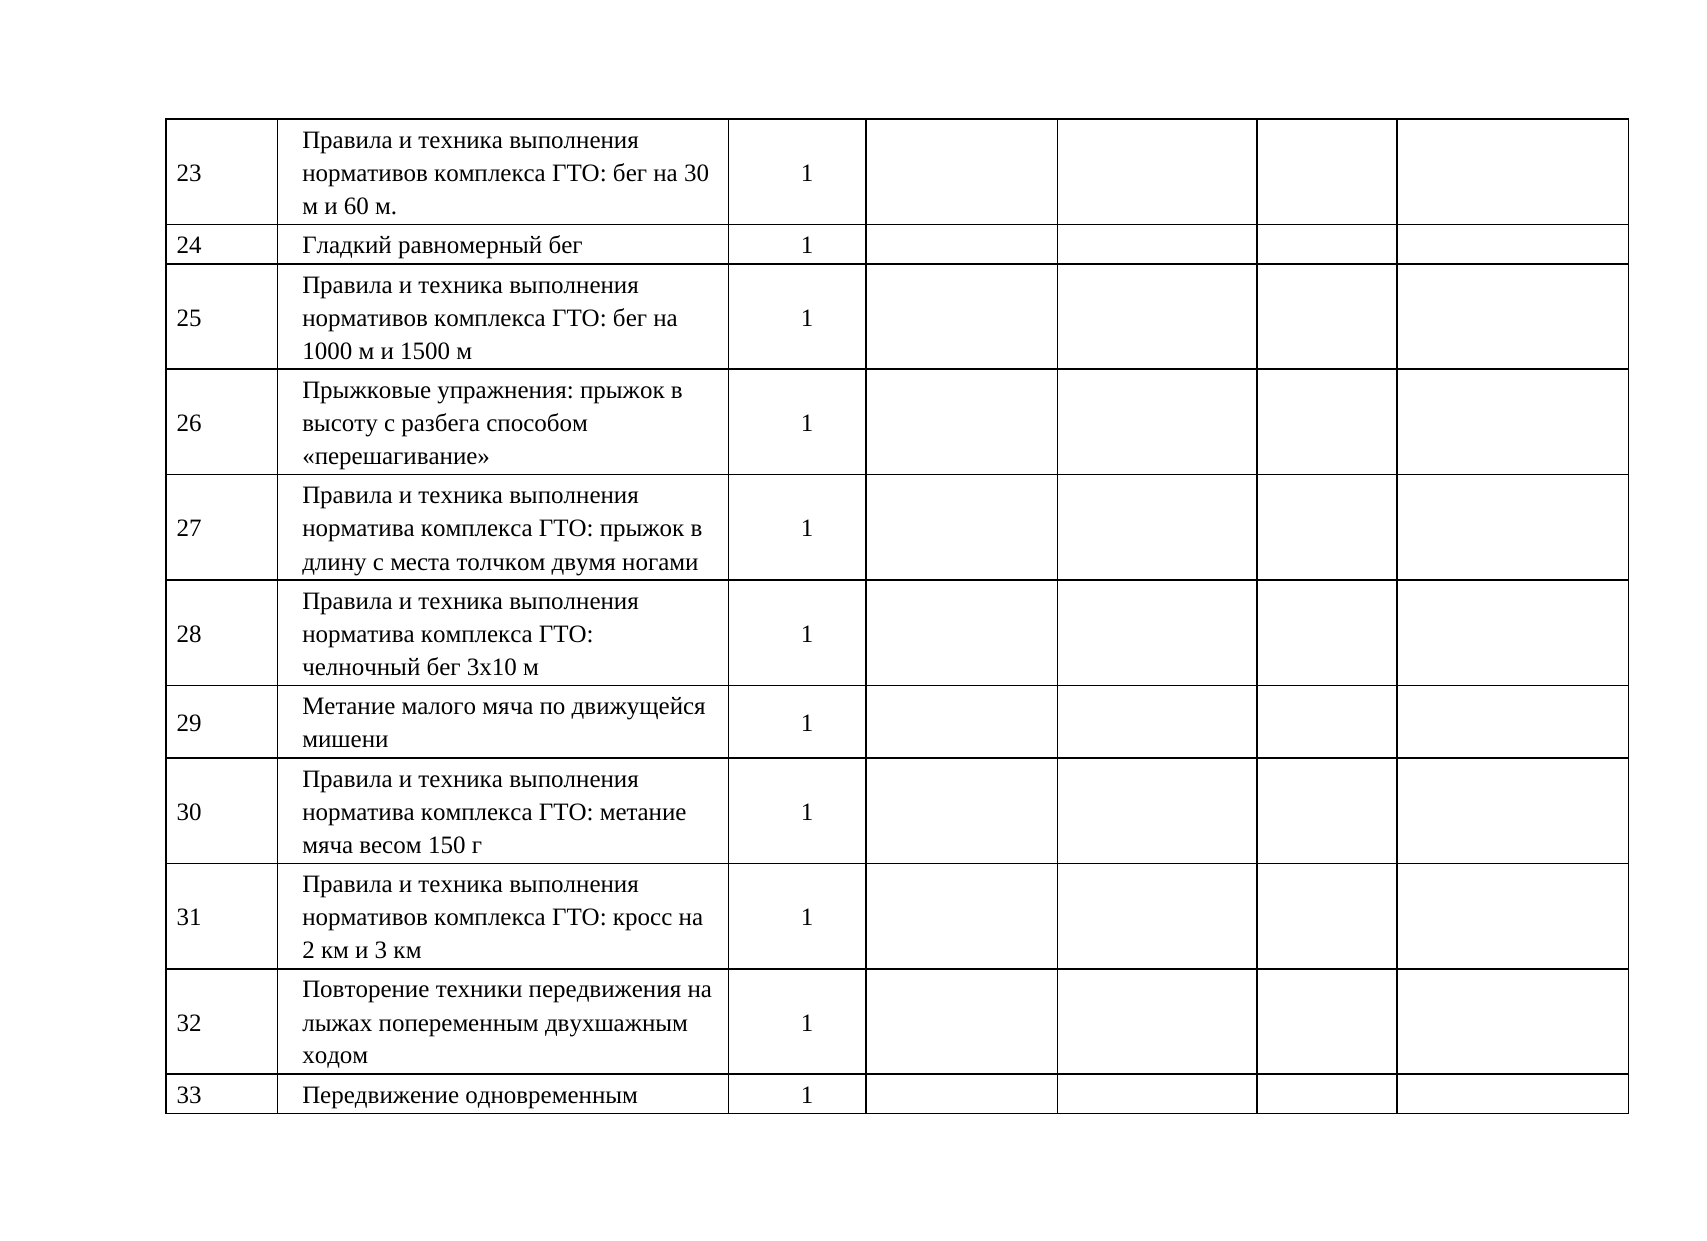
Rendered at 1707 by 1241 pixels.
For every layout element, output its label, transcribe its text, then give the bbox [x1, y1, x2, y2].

table_cell Правила и техника выполнения норматива комплекса ГТО: челночный бег 3х10 м [278, 581, 728, 684]
table_cell 1 [729, 759, 865, 862]
table_cell 24 [167, 225, 277, 263]
table_cell Правила и техника выполнения норматива комплекса ГТО: метание мяча весом 150 г [278, 759, 728, 862]
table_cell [278, 1075, 728, 1113]
table_cell 1 [729, 225, 865, 263]
table_cell [1058, 370, 1256, 474]
table_cell 1 [729, 970, 865, 1073]
table_cell 27 [167, 475, 277, 579]
table_cell [1398, 265, 1628, 368]
table_cell [1058, 265, 1256, 368]
table_cell [867, 864, 1057, 968]
table_cell 1 [729, 864, 865, 968]
table_cell 29 [167, 686, 277, 757]
table_cell Метание малого мяча по движущейся мишени [278, 686, 728, 757]
table_cell Правила и техника выполнения норматива комплекса ГТО: прыжок в длину с места толчком двумя ногами [278, 475, 728, 579]
table_cell [1258, 759, 1396, 862]
table_cell [1058, 686, 1256, 757]
table_cell [867, 475, 1057, 579]
table_cell Прыжковые упражнения: прыжок в высоту с разбега способом «перешагивание» [278, 370, 728, 474]
table_cell [1398, 759, 1628, 862]
table_cell [1058, 120, 1256, 223]
table_cell [1058, 970, 1256, 1073]
table_cell [1258, 686, 1396, 757]
table_cell 26 [167, 370, 277, 474]
table_cell [867, 265, 1057, 368]
table_cell [867, 225, 1057, 263]
table_cell [1398, 1075, 1628, 1113]
table_cell 33 [167, 1075, 277, 1113]
table_cell [867, 581, 1057, 684]
table_cell [1398, 120, 1628, 223]
table_cell 1 [729, 475, 865, 579]
table_cell [1058, 225, 1256, 263]
table_cell Правила и техника выполнения нормативов комплекса ГТО: кросс на 2 км и 3 км [278, 864, 728, 968]
table_cell [1258, 475, 1396, 579]
table_cell 32 [167, 970, 277, 1073]
table_cell [1058, 475, 1256, 579]
table_cell [1398, 686, 1628, 757]
table_cell [867, 1075, 1057, 1113]
table_cell [1258, 581, 1396, 684]
table_cell [1398, 864, 1628, 968]
table_cell [867, 120, 1057, 223]
table_cell 1 [729, 686, 865, 757]
table_cell 31 [167, 864, 277, 968]
table_cell 1 [729, 370, 865, 474]
table_cell 23 [167, 120, 277, 223]
table_cell [1398, 225, 1628, 263]
table_cell [867, 970, 1057, 1073]
table_cell Повторение техники передвижения на лыжах попеременным двухшажным ходом [278, 970, 728, 1073]
table_cell [867, 759, 1057, 862]
table_cell Правила и техника выполнения нормативов комплекса ГТО: бег на 30 м и 60 м. [278, 120, 728, 223]
table_cell [1398, 581, 1628, 684]
table_cell 1 [729, 265, 865, 368]
table_cell [867, 370, 1057, 474]
table_cell [1258, 370, 1396, 474]
table_cell [1058, 581, 1256, 684]
table_cell 28 [167, 581, 277, 684]
table_cell 1 [729, 581, 865, 684]
table_cell 30 [167, 759, 277, 862]
table_cell 1 [729, 1075, 865, 1113]
table_cell [867, 686, 1057, 757]
table_cell [1398, 970, 1628, 1073]
table_cell [1258, 225, 1396, 263]
table_cell [1058, 864, 1256, 968]
table_cell [1398, 370, 1628, 474]
table_cell [1258, 864, 1396, 968]
table_cell [1398, 475, 1628, 579]
table_cell 25 [167, 265, 277, 368]
table_cell [1258, 1075, 1396, 1113]
table_cell [1058, 1075, 1256, 1113]
table_cell 1 [729, 120, 865, 223]
table_cell Гладкий равномерный бег [278, 225, 728, 263]
table_cell Правила и техника выполнения нормативов комплекса ГТО: бег на 1000 м и 1500 м [278, 265, 728, 368]
table_cell [1258, 970, 1396, 1073]
table_cell [1258, 120, 1396, 223]
table_cell [1258, 265, 1396, 368]
table_cell [1058, 759, 1256, 862]
